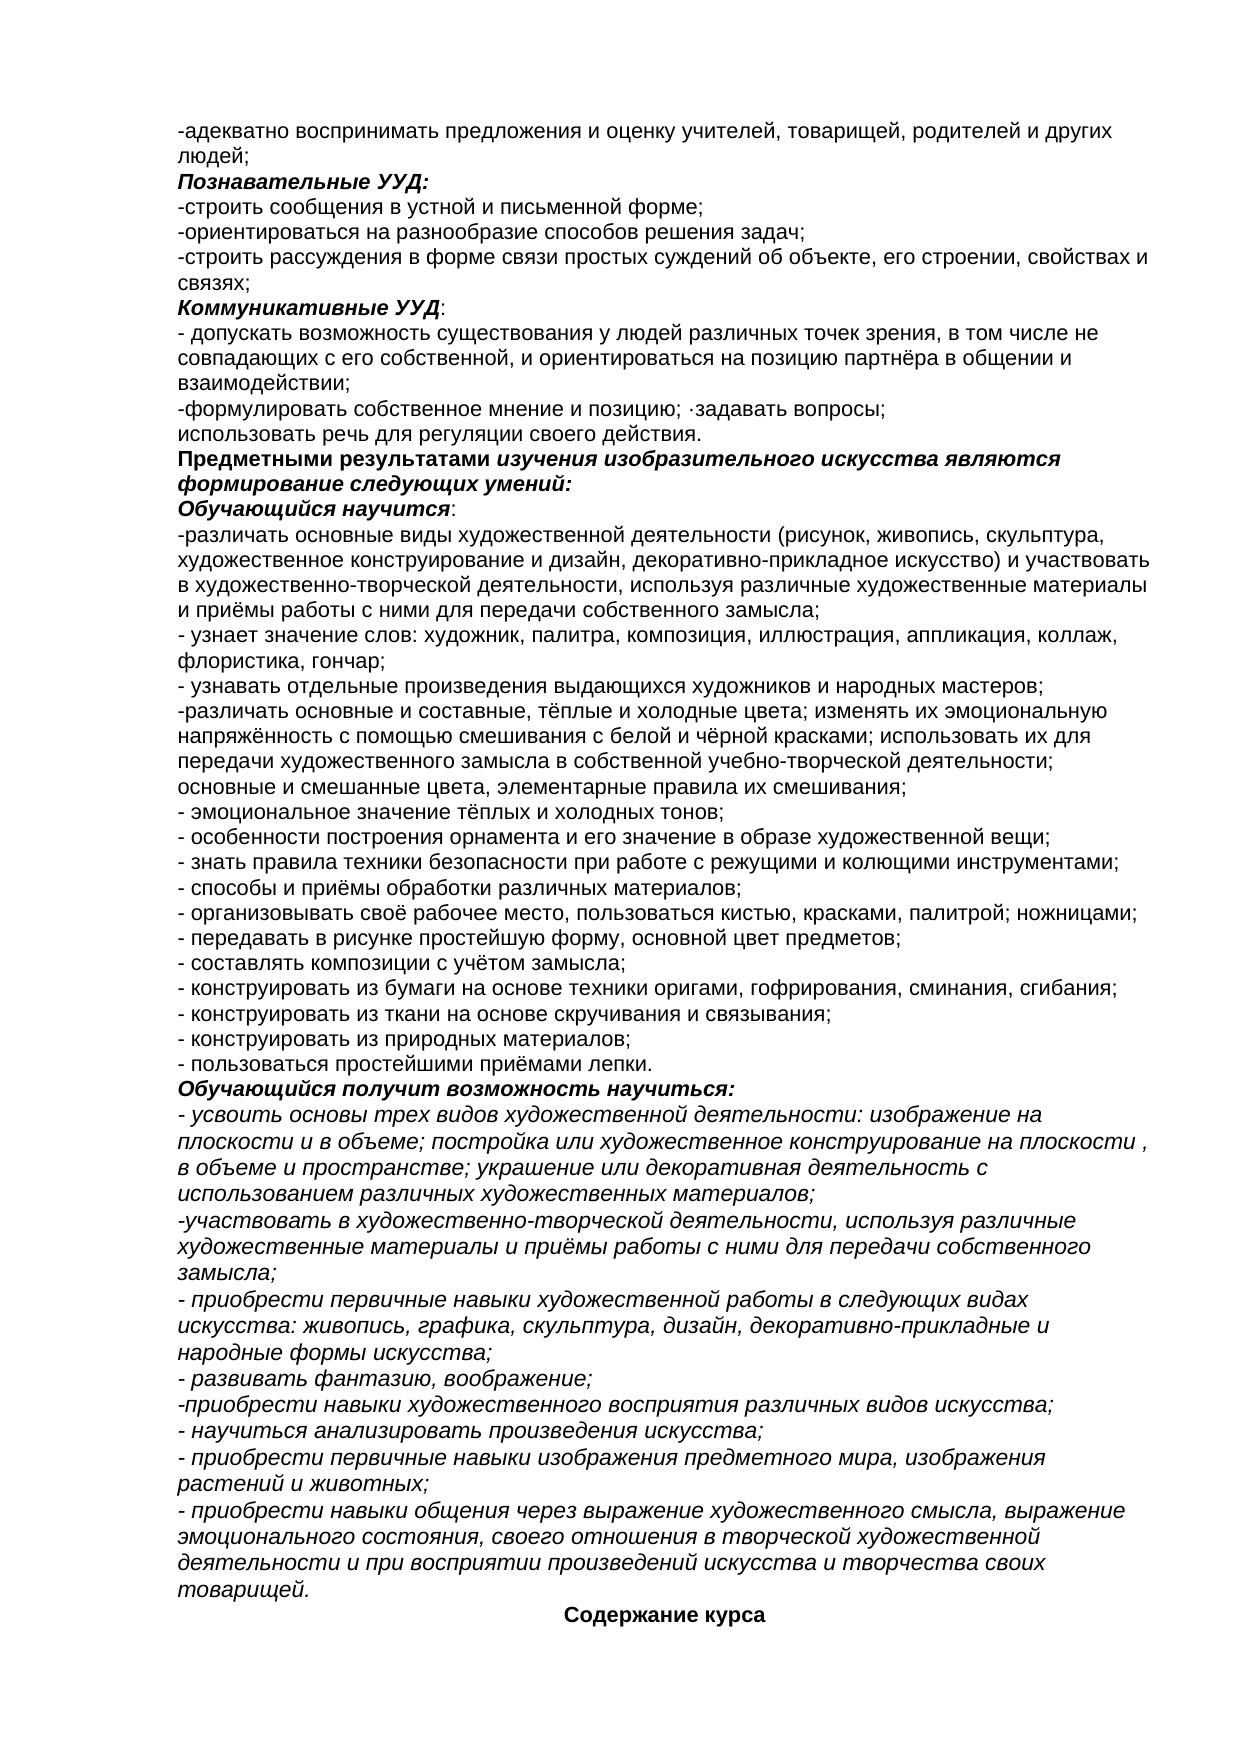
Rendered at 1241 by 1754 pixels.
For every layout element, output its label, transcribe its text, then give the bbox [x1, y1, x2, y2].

text - усвоить основы трех видов художественной деятельности: изображение на плоскости и в объеме; постройка или художественное конструирование на плоскости , в объеме и пространстве; украшение или декоративная деятельность с использованием различных художественных материалов; [177, 1101, 1152, 1207]
text Обучающийся получит возможность научиться: [177, 1076, 1152, 1101]
text - приобрести первичные навыки художественной работы в следующих видах искусства: живопись, графика, скульптура, дизайн, декоративно-прикладные и народные формы искусства; [177, 1286, 1152, 1365]
text - способы и приёмы обработки различных материалов; [177, 874, 1152, 899]
text Познавательные УУД: [177, 168, 1152, 194]
text - допускать возможность существования у людей различных точек зрения, в том числе не совпадающих с его собственной, и ориентироваться на позицию партнёра в общении и взаимодействии; [177, 320, 1152, 395]
text -адекватно воспринимать предложения и оценку учителей, товарищей, родителей и других людей; [177, 118, 1152, 168]
text Содержание курса [177, 1602, 1152, 1627]
text - узнавать отдельные произведения выдающихся художников и народных мастеров; [177, 673, 1152, 698]
text -различать основные и составные, тёплые и холодные цвета; изменять их эмоциональную напряжённость с помощью смешивания с белой и чёрной красками; использовать их для передачи художественного замысла в собственной учебно-творческой деятельности; [177, 698, 1152, 773]
text Обучающийся научится: [177, 496, 1152, 521]
text -приобрести навыки художественного восприятия различных видов искусства; [177, 1391, 1152, 1417]
text Предметными результатами изучения изобразительного искусства являются формирование следующих умений: [177, 446, 1152, 496]
text - развивать фантазию, воображение; [177, 1365, 1152, 1391]
text - пользоваться простейшими приёмами лепки. [177, 1051, 1152, 1076]
text - эмоциональное значение тёплых и холодных тонов; [177, 799, 1152, 824]
text -различать основные виды художественной деятельности (рисунок, живопись, скульптура, художественное конструирование и дизайн, декоративно-прикладное искусство) и участвовать в художественно-творческой деятельности, используя различные художественные материалы и приёмы работы с ними для передачи собственного замысла; [177, 521, 1152, 622]
text использовать речь для регуляции своего действия. [177, 421, 1152, 446]
text - знать правила техники безопасности при работе с режущими и колющими инструментами; [177, 849, 1152, 874]
text - особенности построения орнамента и его значение в образе художественной вещи; [177, 824, 1152, 849]
text - приобрести навыки общения через выражение художественного смысла, выражение эмоционального состояния, своего отношения в творческой художественной деятельности и при восприятии произведений искусства и творчества своих товарищей. [177, 1497, 1152, 1602]
text -строить сообщения в устной и письменной форме; [177, 194, 1152, 219]
text основные и смешанные цвета, элементарные правила их смешивания; [177, 773, 1152, 799]
text -строить рассуждения в форме связи простых суждений об объекте, его строении, свойствах и связях; [177, 244, 1152, 294]
text -участвовать в художественно-творческой деятельности, используя различные художественные материалы и приёмы работы с ними для передачи собственного замысла; [177, 1207, 1152, 1286]
text - узнает значение слов: художник, палитра, композиция, иллюстрация, аппликация, коллаж, флористика, гончар; [177, 622, 1152, 673]
text -формулировать собственное мнение и позицию; ·задавать вопросы; [177, 395, 1152, 421]
text -ориентироваться на разнообразие способов решения задач; [177, 219, 1152, 244]
text - составлять композиции с учётом замысла; [177, 950, 1152, 975]
text - организовывать своё рабочее место, пользоваться кистью, красками, палитрой; ножницами; [177, 899, 1152, 925]
text - приобрести первичные навыки изображения предметного мира, изображения растений и животных; [177, 1444, 1152, 1497]
text - научиться анализировать произведения искусства; [177, 1417, 1152, 1444]
text Коммуникативные УУД: [177, 294, 1152, 320]
text - конструировать из природных материалов; [177, 1026, 1152, 1051]
text - передавать в рисунке простейшую форму, основной цвет предметов; [177, 925, 1152, 950]
text - конструировать из ткани на основе скручивания и связывания; [177, 1000, 1152, 1026]
text - конструировать из бумаги на основе техники оригами, гофрирования, сминания, сгибания; [177, 975, 1152, 1000]
